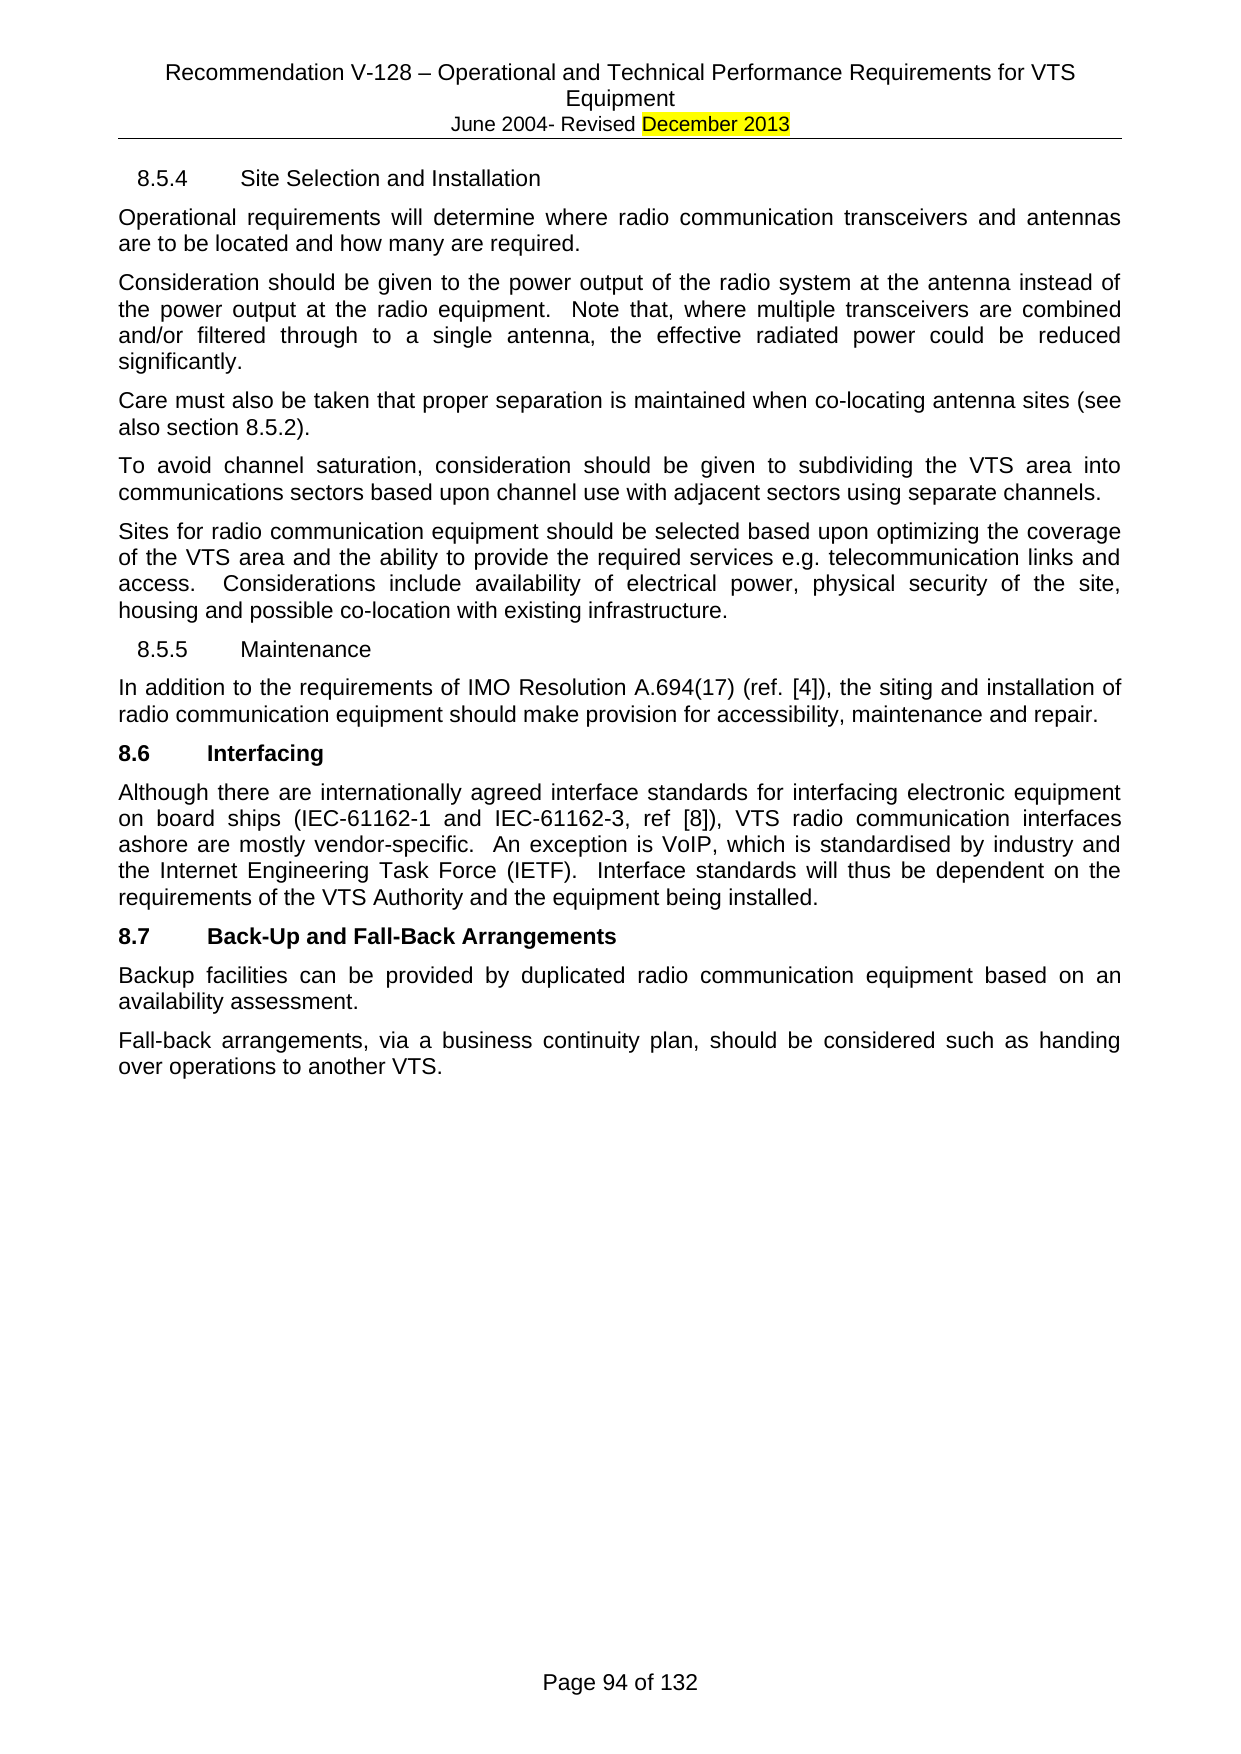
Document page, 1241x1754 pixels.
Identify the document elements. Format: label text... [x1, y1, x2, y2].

text Backup facilities can be provided by duplicated radio communication equipment based on an availability assessment. [118, 962, 1122, 1014]
text Although there are internationally agreed interface standards for interfacing electronic equipment on board ships (IEC-61162-1 and IEC-61162-3, ref [8]), VTS radio communication interfaces ashore are mostly vendor-specific. An exception is VoIP, which is standardised by industry and the Internet Engineering Task Force (IETF). Interface standards will thus be dependent on the requirements of the VTS Authority and the equipment being installed. [118, 778, 1122, 910]
text Operational requirements will determine where radio communication transceivers and antennas are to be located and how many are required. [118, 204, 1122, 257]
text Consideration should be given to the power output of the radio system at the antenna instead of the power output at the radio equipment. Note that, where multiple transceivers are combined and/or filtered through to a single antenna, the effective radiated power could be reduced significantly. [118, 269, 1122, 375]
subtitle Back-Up and Fall-Back Arrangements [118, 923, 1122, 949]
text Care must also be taken that proper separation is maintained when co-locating antenna sites (see also section 8.5.2). [118, 387, 1122, 440]
text In addition to the requirements of IMO Resolution A.694(17) (ref. [4]), the siting and installation of radio communication equipment should make provision for accessibility, maintenance and repair. [118, 674, 1122, 727]
subtitle Site Selection and Installation [137, 165, 1122, 192]
text To avoid channel saturation, consideration should be given to subdividing the VTS area into communications sectors based upon channel use with adjacent sectors using separate channels. [118, 452, 1122, 505]
text Fall-back arrangements, via a business continuity plan, should be considered such as handing over operations to another VTS. [118, 1027, 1122, 1079]
text Sites for radio communication equipment should be selected based upon optimizing the coverage of the VTS area and the ability to provide the required services e.g. telecommunication links and access. Considerations include availability of electrical power, physical security of the site, housing and possible co-location with existing infrastructure. [118, 518, 1122, 623]
subtitle Maintenance [137, 636, 1122, 662]
subtitle Interfacing [118, 739, 1122, 766]
